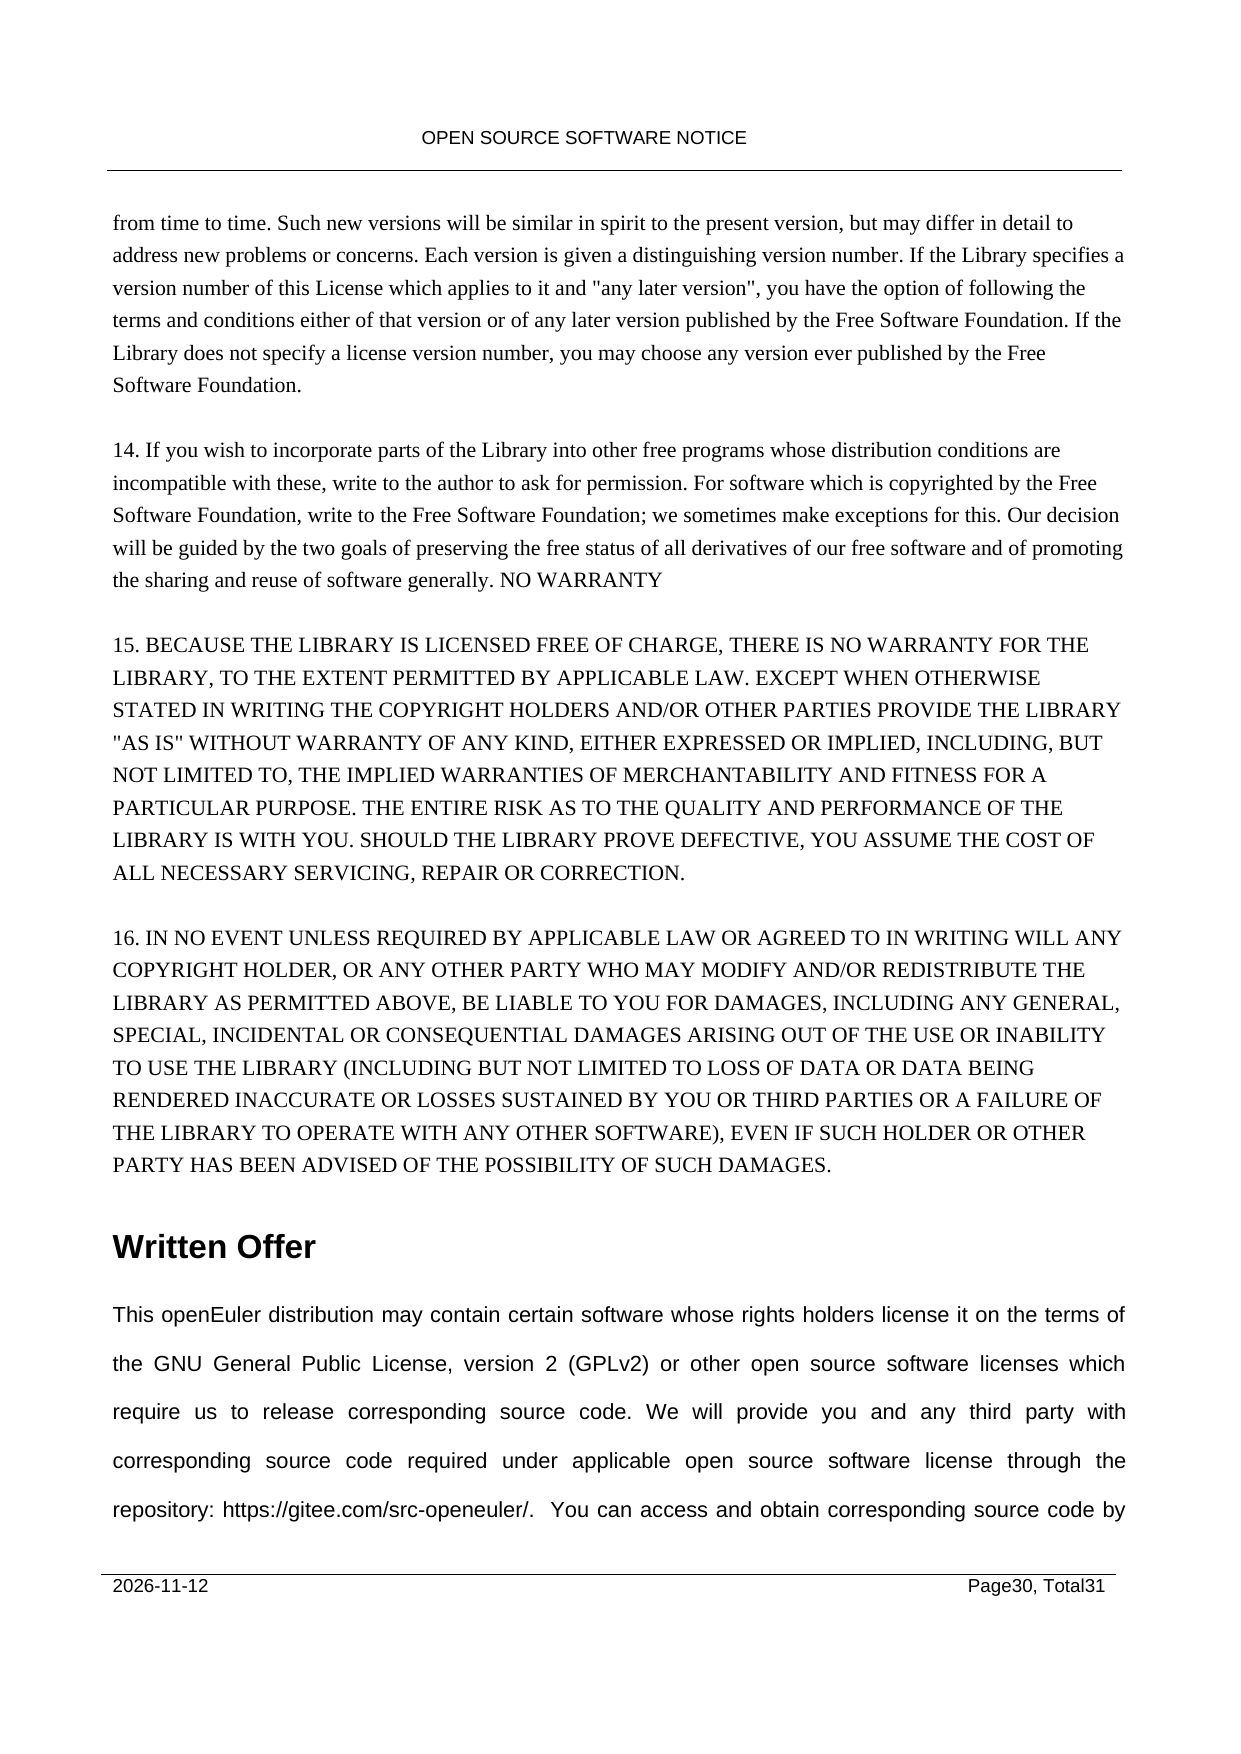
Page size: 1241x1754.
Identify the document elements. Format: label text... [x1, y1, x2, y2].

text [112, 1298, 1128, 1526]
text Written Offer [112, 1214, 1128, 1279]
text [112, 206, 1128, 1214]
